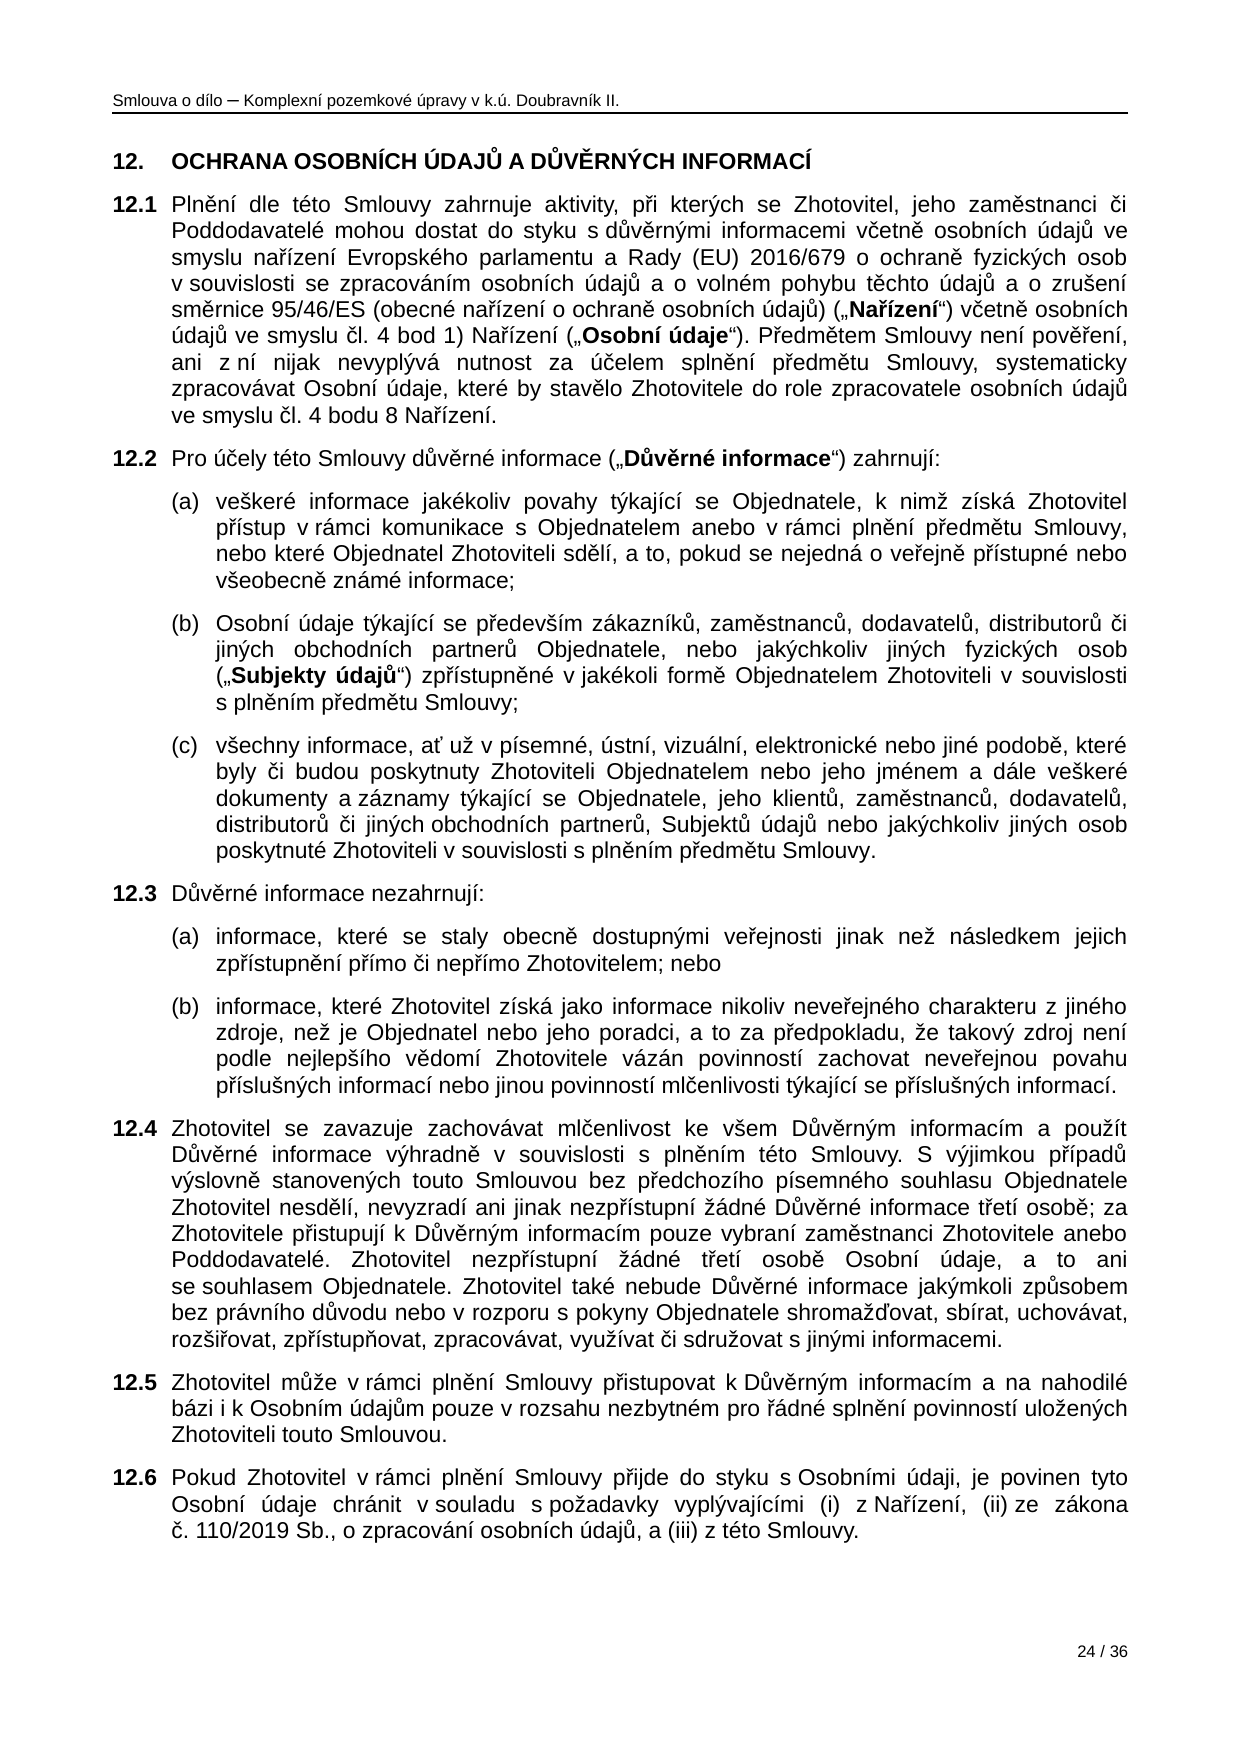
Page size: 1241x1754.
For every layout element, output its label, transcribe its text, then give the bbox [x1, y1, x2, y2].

text Plnění dle této Smlouvy zahrnuje aktivity, při kterých se Zhotovitel, jeho zaměstnanci či Poddodavatelé mohou dostat do styku s důvěrnými informacemi včetně osobních údajů ve smyslu nařízení Evropského parlamentu a Rady (EU) 2016/679 o ochraně fyzických osob v souvislosti se zpracováním osobních údajů a o volném pohybu těchto údajů a o zrušení směrnice 95/46/ES (obecné nařízení o ochraně osobních údajů) („Nařízení“) včetně osobních údajů ve smyslu čl. 4 bod 1) Nařízení („Osobní údaje“). Předmětem Smlouvy není pověření, ani z ní nijak nevyplývá nutnost za účelem splnění předmětu Smlouvy, systematicky zpracovávat Osobní údaje, které by stavělo Zhotovitele do role zpracovatele osobních údajů ve smyslu čl. 4 bodu 8 Nařízení. [112, 191, 1128, 428]
text Zhotovitel se zavazuje zachovávat mlčenlivost ke všem Důvěrným informacím a použít Důvěrné informace výhradně v souvislosti s plněním této Smlouvy. S výjimkou případů výslovně stanovených touto Smlouvou bez předchozího písemného souhlasu Objednatele Zhotovitel nesdělí, nevyzradí ani jinak nezpřístupní žádné Důvěrné informace třetí osobě; za Zhotovitele přistupují k Důvěrným informacím pouze vybraní zaměstnanci Zhotovitele anebo Poddodavatelé. Zhotovitel nezpřístupní žádné třetí osobě Osobní údaje, a to ani se souhlasem Objednatele. Zhotovitel také nebude Důvěrné informace jakýmkoli způsobem bez právního důvodu nebo v rozporu s pokyny Objednatele shromažďovat, sbírat, uchovávat, rozšiřovat, zpřístupňovat, zpracovávat, využívat či sdružovat s jinými informacemi. [112, 1115, 1128, 1352]
list informace, které Zhotovitel získá jako informace nikoliv neveřejného charakteru z jiného zdroje, než je Objednatel nebo jeho poradci, a to za předpokladu, že takový zdroj není podle nejlepšího vědomí Zhotovitele vázán povinností zachovat neveřejnou povahu příslušných informací nebo jinou povinností mlčenlivosti týkající se příslušných informací. [171, 993, 1128, 1098]
list informace, které se staly obecně dostupnými veřejnosti jinak než následkem jejich zpřístupnění přímo či nepřímo Zhotovitelem; nebo [171, 923, 1128, 976]
text Ochrana osobních údajů a Důvěrných informací [112, 148, 1128, 174]
text Pokud Zhotovitel v rámci plnění Smlouvy přijde do styku s Osobními údaji, je povinen tyto Osobní údaje chránit v souladu s požadavky vyplývajícími (i) z Nařízení, (ii) ze zákona č. 110/2019 Sb., o zpracování osobních údajů, a (iii) z této Smlouvy. [112, 1464, 1128, 1543]
text všechny informace, ať už v písemné, ústní, vizuální, elektronické nebo jiné podobě, které byly či budou poskytnuty Zhotoviteli Objednatelem nebo jeho jménem a dále veškeré dokumenty a záznamy týkající se Objednatele, jeho klientů, zaměstnanců, dodavatelů, distributorů či jiných obchodních partnerů, Subjektů údajů nebo jakýchkoliv jiných osob poskytnuté Zhotoviteli v souvislosti s plněním předmětu Smlouvy. [171, 732, 1128, 863]
text Pro účely této Smlouvy důvěrné informace („Důvěrné informace“) zahrnují: [112, 444, 1128, 471]
text Zhotovitel může v rámci plnění Smlouvy přistupovat k Důvěrným informacím a na nahodilé bázi i k Osobním údajům pouze v rozsahu nezbytném pro řádné splnění povinností uložených Zhotoviteli touto Smlouvou. [112, 1368, 1128, 1448]
list veškeré informace jakékoliv povahy týkající se Objednatele, k nimž získá Zhotovitel přístup v rámci komunikace s Objednatelem anebo v rámci plnění předmětu Smlouvy, nebo které Objednatel Zhotoviteli sdělí, a to, pokud se nejedná o veřejně přístupné nebo všeobecně známé informace; [171, 488, 1128, 593]
text Důvěrné informace nezahrnují: [112, 880, 1128, 907]
text Osobní údaje týkající se především zákazníků, zaměstnanců, dodavatelů, distributorů či jiných obchodních partnerů Objednatele, nebo jakýchkoliv jiných fyzických osob („Subjekty údajů“) zpřístupněné v jakékoli formě Objednatelem Zhotoviteli v souvislosti s plněním předmětu Smlouvy; [171, 610, 1128, 715]
